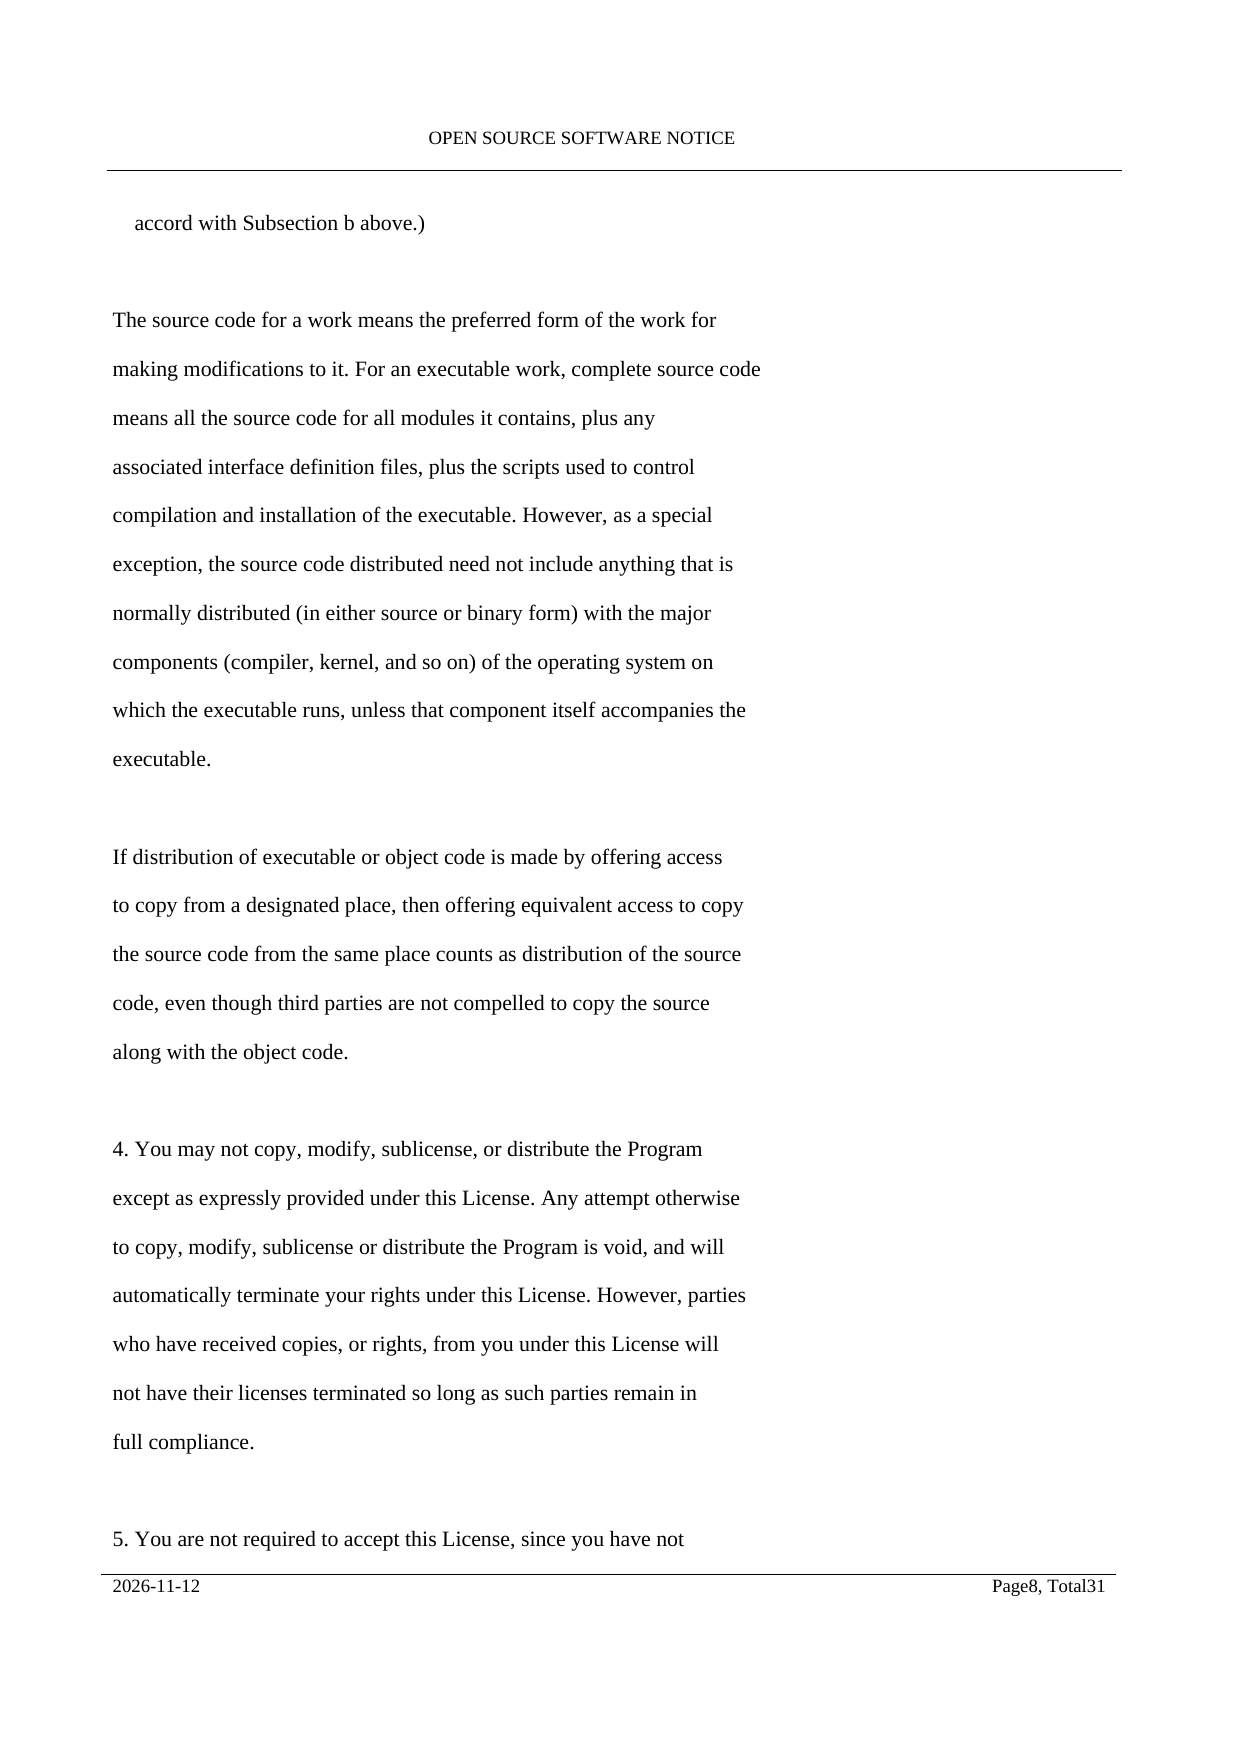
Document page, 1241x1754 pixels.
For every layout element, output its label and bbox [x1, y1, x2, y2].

text [112, 206, 1128, 1555]
